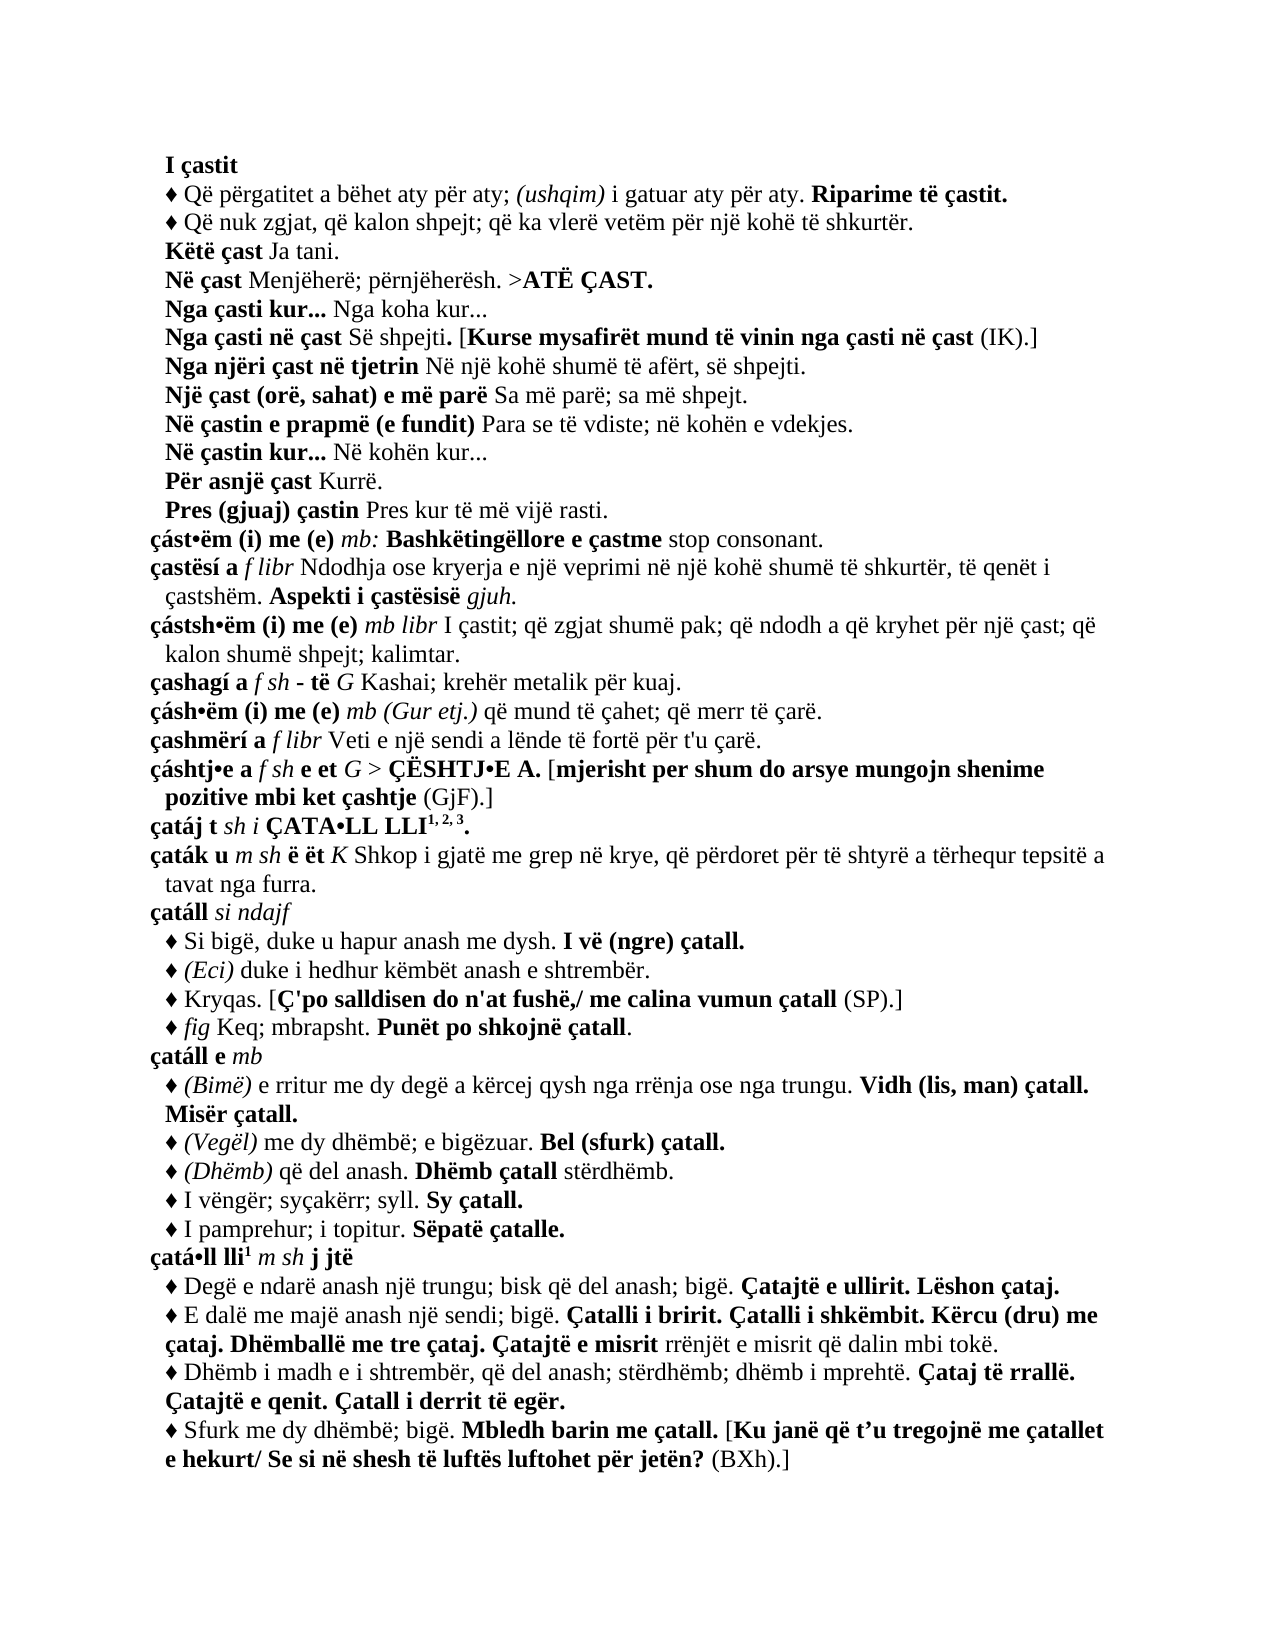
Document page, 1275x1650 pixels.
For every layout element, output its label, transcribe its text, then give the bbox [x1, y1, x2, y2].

text ♦ (Vegël) me dy dhëmbë; e bigëzuar. Bel (sfurk) çatall. [150, 1127, 1120, 1156]
text çaták u m sh ë ët K Shkop i gjatë me grep në krye, që përdoret për të shtyrë a tërhequr tepsitë a tavat nga furra. [150, 840, 1120, 897]
text çást•ëm (i) me (e) mb: Bashkëtingëllore e çastme stop consonant. [150, 524, 1120, 552]
text Për asnjë çast Kurrë. [150, 466, 1120, 495]
text Një çast (orë, sahat) e më parë Sa më parë; sa më shpejt. [150, 380, 1120, 409]
text ♦ Dhëmb i madh e i shtrembër, që del anash; stërdhëmb; dhëmb i mprehtë. Çataj të rrallë. Çatajtë e qenit. Çatall i derrit të egër. [150, 1357, 1120, 1415]
text çástsh•ëm (i) me (e) mb libr I çastit; që zgjat shumë pak; që ndodh a që kryhet për një çast; që kalon shumë shpejt; kalimtar. [150, 610, 1120, 667]
text ♦ Që përgatitet a bëhet aty për aty; (ushqim) i gatuar aty për aty. Riparime të çastit. [150, 179, 1120, 207]
text ♦ Degë e ndarë anash një trungu; bisk që del anash; bigë. Çatajtë e ullirit. Lëshon çataj. [150, 1271, 1120, 1300]
text ♦ Që nuk zgjat, që kalon shpejt; që ka vlerë vetëm për një kohë të shkurtër. [150, 207, 1120, 236]
text ♦ (Dhëmb) që del anash. Dhëmb çatall stërdhëmb. [150, 1156, 1120, 1185]
text Nga çasti në çast Së shpejti. [Kurse mysafirët mund të vinin nga çasti në çast (IK).] [150, 322, 1120, 351]
text ♦ I vëngër; syçakërr; syll. Sy çatall. [150, 1185, 1120, 1214]
text Në çast Menjëherë; përnjëherësh. >ATË Çast. [150, 265, 1120, 294]
text Pres (gjuaj) çastin Pres kur të më vijë rasti. [150, 495, 1120, 524]
text çatáll e mb [150, 1041, 1120, 1070]
text Në çastin kur... Në kohën kur... [150, 437, 1120, 466]
text ♦ (Eci) duke i hedhur këmbët anash e shtrembër. [150, 955, 1120, 984]
text çatáll si ndajf [150, 897, 1120, 926]
text Nga njëri çast në tjetrin Në një kohë shumë të afërt, së shpejti. [150, 351, 1120, 380]
text çatáj t sh i ÇATA•LL LLI1, 2, 3. [150, 811, 1120, 840]
text ♦ Sfurk me dy dhëmbë; bigë. Mbledh barin me çatall. [Ku janë që t’u tregojnë me çatallet e hekurt/ Se si në shesh të luftës luftohet për jetën? (BXh).] [150, 1415, 1120, 1472]
text ♦ (Bimë) e rritur me dy degë a kërcej qysh nga rrënja ose nga trungu. Vidh (lis, man) çatall. Misër çatall. [150, 1070, 1120, 1127]
text çásh•ëm (i) me (e) mb (Gur etj.) që mund të çahet; që merr të çarë. [150, 696, 1120, 725]
text çashmërí a f libr Veti e një sendi a lënde të fortë për t'u çarë. [150, 725, 1120, 754]
text Nga çasti kur... Nga koha kur... [150, 294, 1120, 322]
text ♦ Kryqas. [Ç'po salldisen do n'at fushë,/ me calina vumun çatall (SP).] [150, 984, 1120, 1012]
text ♦ fig Keq; mbrapsht. Punët po shkojnë çatall. [150, 1012, 1120, 1041]
text çatá•ll lli1 m sh j jtë [150, 1242, 1120, 1271]
text ♦ I pamprehur; i topitur. Sëpatë çatalle. [150, 1214, 1120, 1242]
text çáshtj•e a f sh e et G > ÇËSHTJ•E A. [mjerisht per shum do arsye mungojn shenime pozitive mbi ket çashtje (GjF).] [150, 754, 1120, 811]
text I çastit [150, 150, 1120, 179]
text ♦ E dalë me majë anash një sendi; bigë. Çatalli i bririt. Çatalli i shkëmbit. Kërcu (dru) me çataj. Dhëmballë me tre çataj. Çatajtë e misrit rrënjët e misrit që dalin mbi tokë. [150, 1300, 1120, 1357]
text Këtë çast Ja tani. [150, 236, 1120, 265]
text çastësí a f libr Ndodhja ose kryerja e një veprimi në një kohë shumë të shkurtër, të qenët i çastshëm. Aspekti i çastësisë gjuh. [150, 552, 1120, 610]
text çashagí a f sh - të G Kashai; krehër metalik për kuaj. [150, 667, 1120, 696]
text ♦ Si bigë, duke u hapur anash me dysh. I vë (ngre) çatall. [150, 926, 1120, 955]
text Në çastin e prapmë (e fundit) Para se të vdiste; në kohën e vdekjes. [150, 409, 1120, 437]
